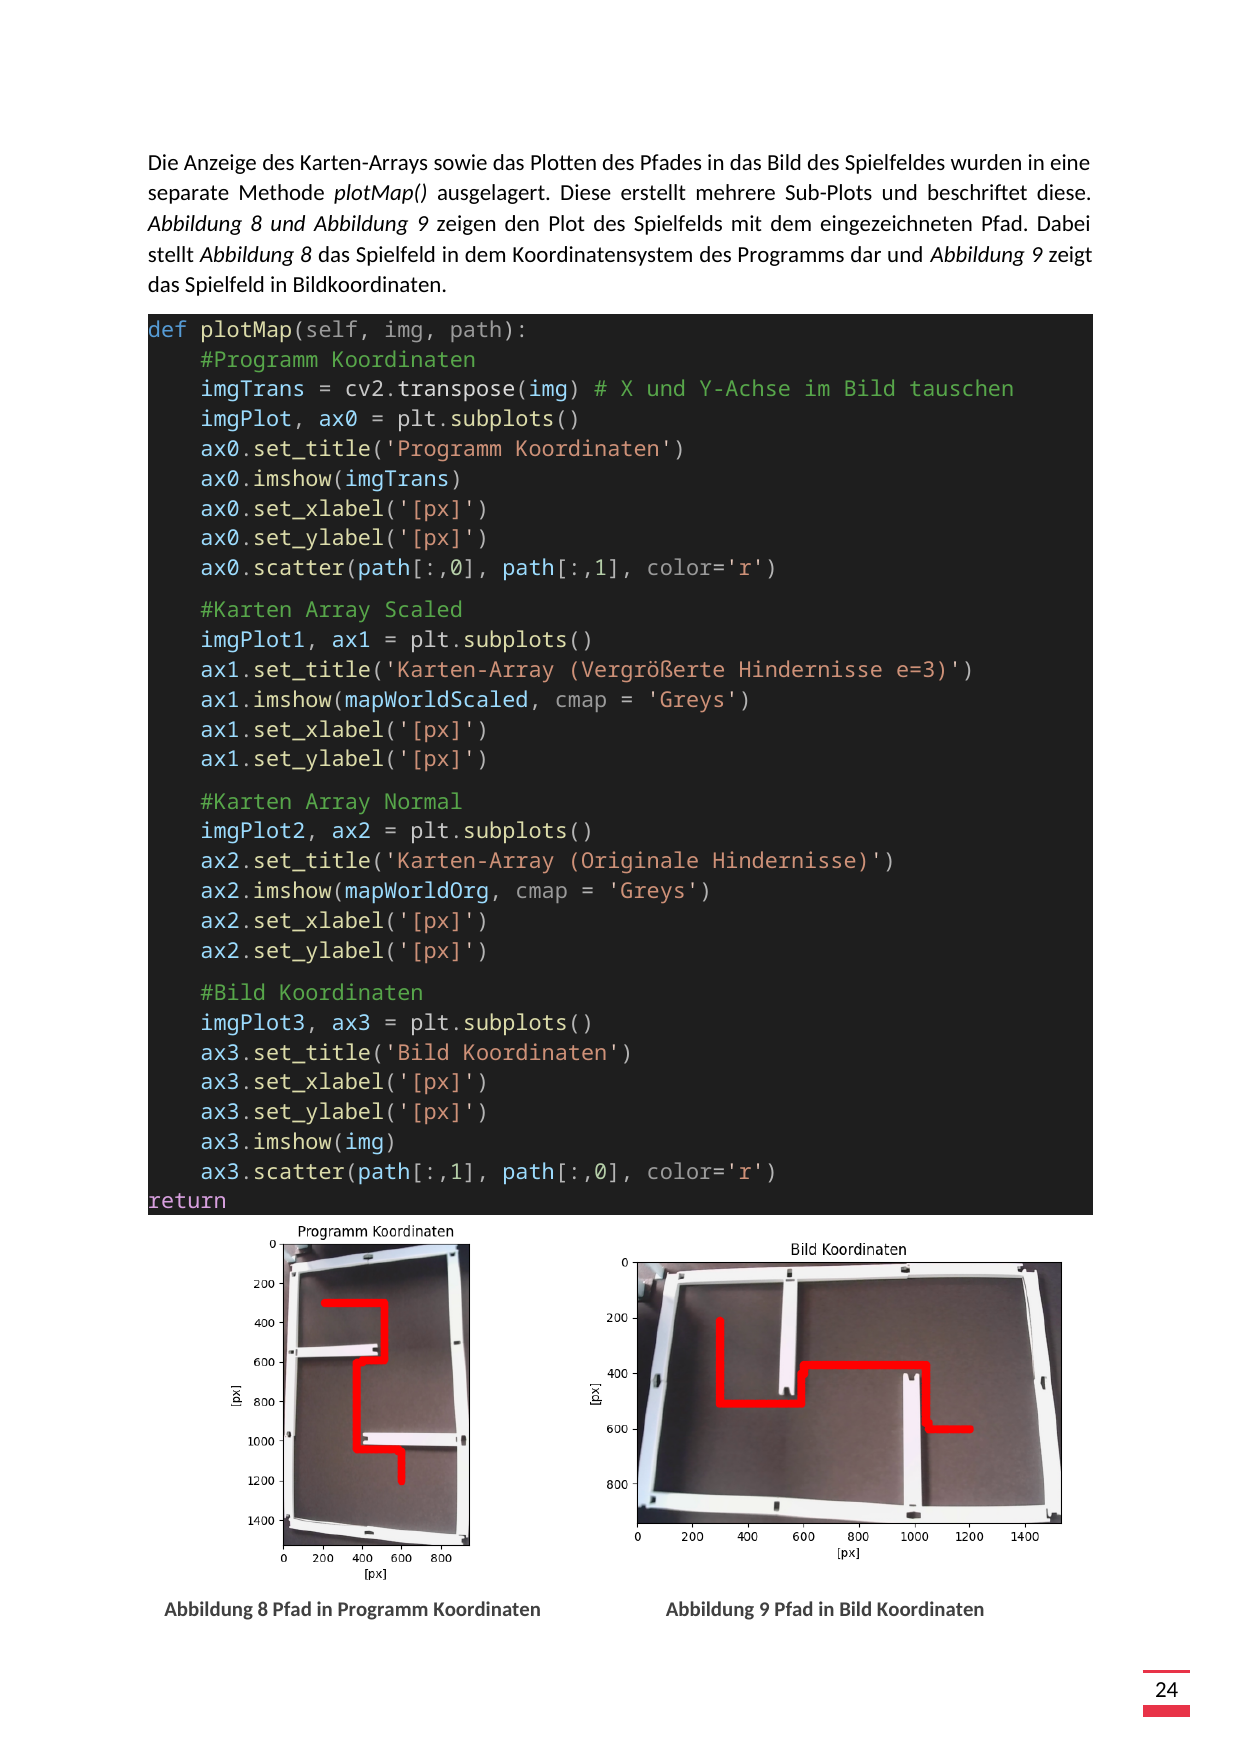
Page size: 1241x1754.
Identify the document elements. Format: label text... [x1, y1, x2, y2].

text ax0.set_title('Programm Koordinaten') [148, 433, 1093, 463]
text ax2.imshow(mapWorldOrg, cmap = 'Greys') [148, 875, 1093, 905]
text imgPlot, ax0 = plt.subplots() [148, 403, 1093, 433]
text #Karten Array Normal [148, 786, 1093, 815]
text imgPlot1, ax1 = plt.subplots() [148, 624, 1093, 654]
table_header [558, 1221, 1093, 1596]
text #Bild Koordinaten [148, 977, 1093, 1007]
text imgPlot2, ax2 = plt.subplots() [148, 815, 1093, 845]
text ax0.imshow(imgTrans) [148, 463, 1093, 492]
text ax3.set_title('Bild Koordinaten') [148, 1036, 1093, 1066]
text ax2.set_ylabel('[px]') [148, 934, 1093, 964]
table_header [148, 1221, 558, 1596]
text def plotMap(self, img, path): [148, 314, 1093, 343]
text ax3.set_xlabel('[px]') [148, 1066, 1093, 1096]
text ax2.set_xlabel('[px]') [148, 905, 1093, 934]
text return [148, 1185, 1093, 1215]
text ax0.set_ylabel('[px]') [148, 522, 1093, 552]
text Die Anzeige des Karten-Arrays sowie das Plotten des Pfades in das Bild des Spielfeldes wurden in eine separate Methode plotMap() ausgelagert. Diese erstellt mehrere Sub-Plots und beschriftet diese. Abbildung 8 und Abbildung 9 zeigen den Plot des Spielfelds mit dem eingezeichneten Pfad. Dabei stellt Abbildung 8 das Spielfeld in dem Koordinatensystem des Programms dar und Abbildung 9 zeigt das Spielfeld in Bildkoordinaten. [148, 148, 1093, 298]
text #Programm Koordinaten [148, 343, 1093, 373]
text ax2.set_title('Karten-Array (Originale Hindernisse)') [148, 845, 1093, 875]
text ax0.scatter(path[:,0], path[:,1], color='r') [148, 552, 1093, 582]
text imgTrans = cv2.transpose(img) # X und Y-Achse im Bild tauschen [148, 373, 1093, 403]
text ax1.set_ylabel('[px]') [148, 743, 1093, 773]
text ax1.set_xlabel('[px]') [148, 713, 1093, 743]
text ax3.set_ylabel('[px]') [148, 1096, 1093, 1126]
text ax3.scatter(path[:,1], path[:,0], color='r') [148, 1156, 1093, 1185]
text ax3.imshow(img) [148, 1126, 1093, 1156]
text ax1.set_title('Karten-Array (Vergrößerte Hindernisse e=3)') [148, 654, 1093, 684]
text ax0.set_xlabel('[px]') [148, 492, 1093, 522]
text imgPlot3, ax3 = plt.subplots() [148, 1007, 1093, 1036]
text #Karten Array Scaled [148, 594, 1093, 624]
text ax1.imshow(mapWorldScaled, cmap = 'Greys') [148, 684, 1093, 713]
picture [584, 1238, 1067, 1564]
picture [223, 1221, 482, 1582]
